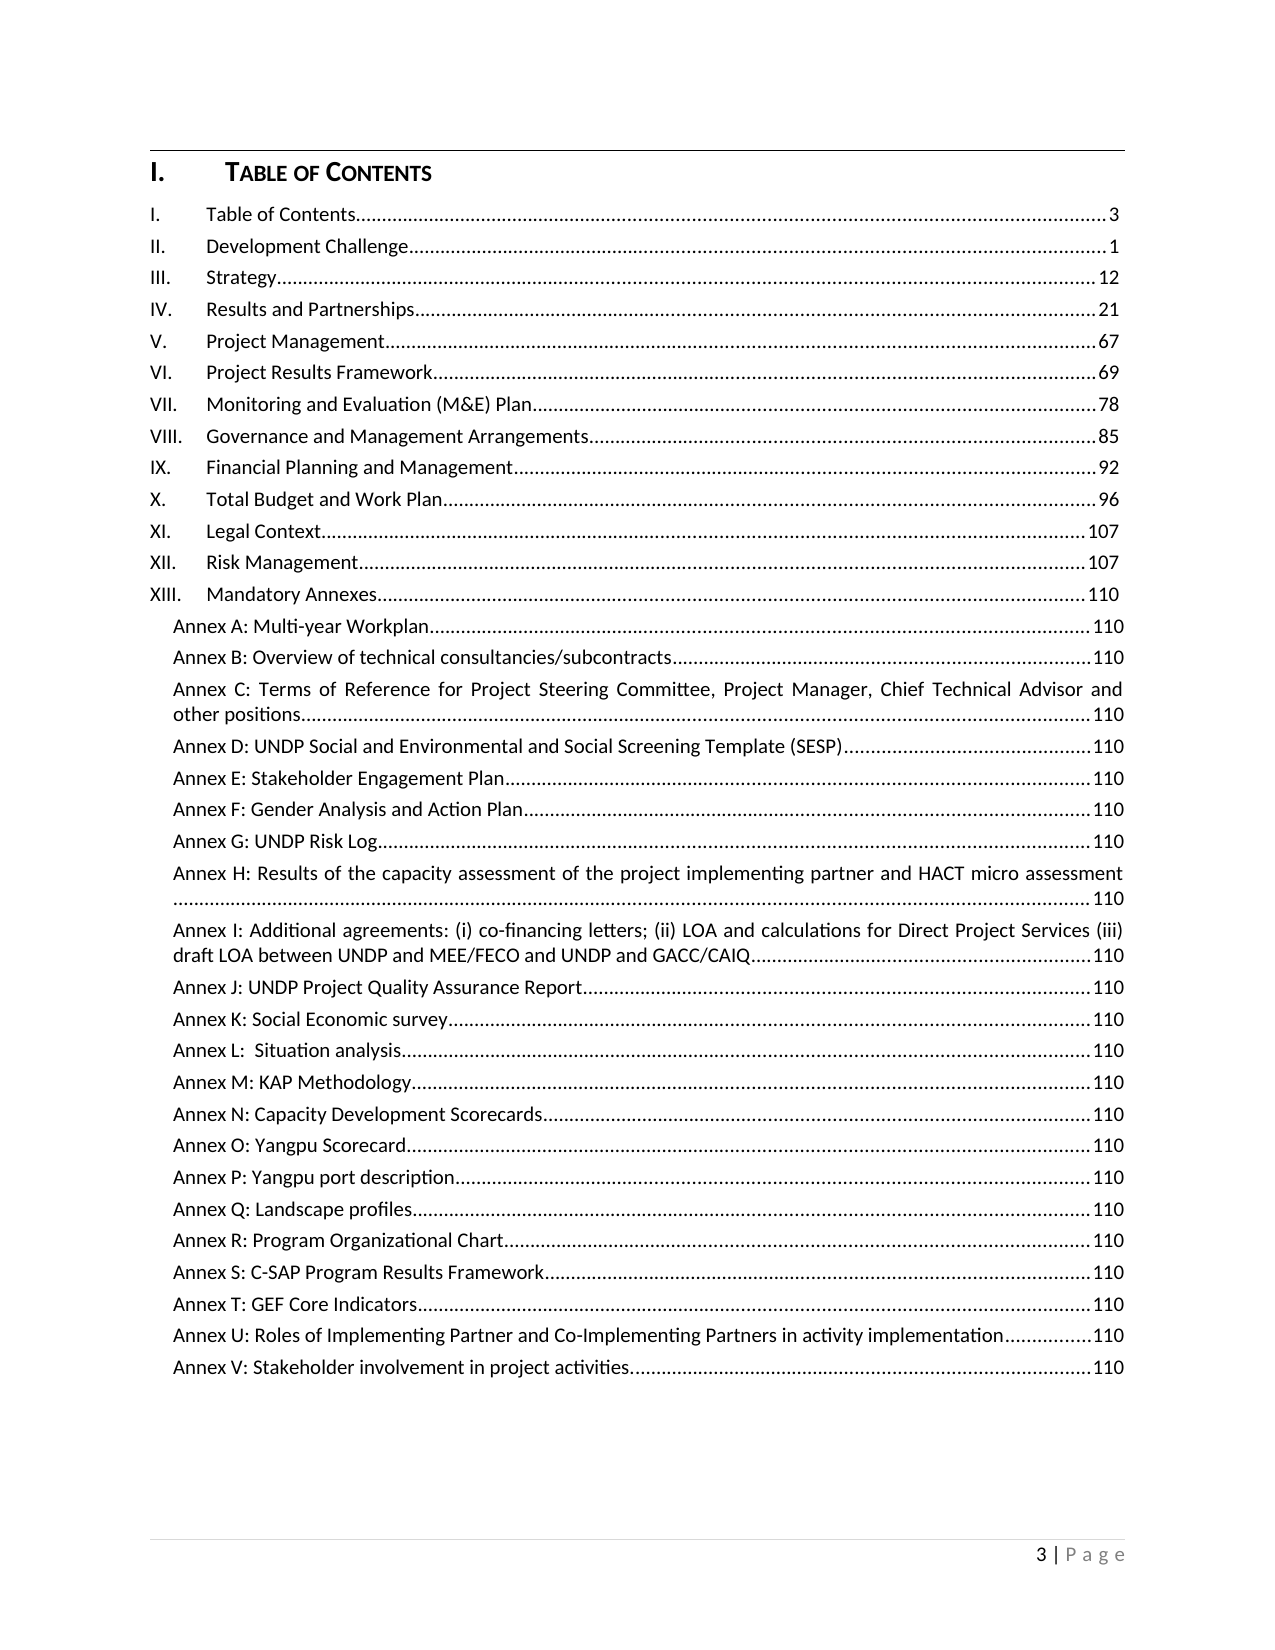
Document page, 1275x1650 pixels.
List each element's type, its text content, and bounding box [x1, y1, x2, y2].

text Annex D: UNDP Social and Environmental and Social Screening Template (SESP) 110 [173, 733, 1125, 759]
text Annex J: UNDP Project Quality Assurance Report 110 [173, 974, 1125, 999]
text Annex O: Yangpu Scorecard 110 [173, 1132, 1125, 1158]
text Annex F: Gender Analysis and Action Plan 110 [173, 797, 1125, 822]
text Annex P: Yangpu port description 110 [173, 1164, 1125, 1189]
text I. Table of Contents 3 [150, 201, 1125, 227]
text VI. Project Results Framework 69 [150, 359, 1125, 385]
text III. Strategy 12 [150, 264, 1125, 290]
text XII. Risk Management 107 [150, 549, 1125, 575]
text X. Total Budget and Work Plan 96 [150, 486, 1125, 512]
text XIII. Mandatory Annexes 110 [150, 581, 1125, 607]
text Annex C: Terms of Reference for Project Steering Committee, Project Manager, Chief Technical Advisor and other positions 110 [173, 676, 1125, 727]
subtitle Table of Contents [150, 151, 1125, 189]
text Annex N: Capacity Development Scorecards 110 [173, 1101, 1125, 1126]
text Annex U: Roles of Implementing Partner and Co-Implementing Partners in activity implementation 110 [173, 1322, 1125, 1348]
text Annex L: Situation analysis 110 [173, 1037, 1125, 1063]
text Annex M: KAP Methodology 110 [173, 1069, 1125, 1094]
text Annex G: UNDP Risk Log 110 [173, 828, 1125, 854]
text XI. Legal Context 107 [150, 518, 1125, 543]
text Annex E: Stakeholder Engagement Plan 110 [173, 765, 1125, 790]
text Annex V: Stakeholder involvement in project activities. 110 [173, 1354, 1125, 1379]
text IV. Results and Partnerships 21 [150, 296, 1125, 322]
text Annex H: Results of the capacity assessment of the project implementing partner and HACT micro assessment 110 [173, 860, 1125, 911]
text Annex A: Multi-year Workplan 110 [173, 613, 1125, 638]
text IX. Financial Planning and Management 92 [150, 454, 1125, 480]
text Annex Q: Landscape profiles 110 [173, 1196, 1125, 1221]
text Annex K: Social Economic survey 110 [173, 1006, 1125, 1031]
text Annex I: Additional agreements: (i) co-financing letters; (ii) LOA and calculations for Direct Project Services (iii) draft LOA between UNDP and MEE/FECO and UNDP and GACC/CAIQ 110 [173, 917, 1125, 968]
text Annex B: Overview of technical consultancies/subcontracts 110 [173, 644, 1125, 670]
text II. Development Challenge 1 [150, 233, 1125, 258]
text V. Project Management 67 [150, 328, 1125, 353]
text Annex S: C-SAP Program Results Framework 110 [173, 1259, 1125, 1284]
text Annex T: GEF Core Indicators 110 [173, 1291, 1125, 1316]
text VII. Monitoring and Evaluation (M&E) Plan 78 [150, 391, 1125, 417]
text VIII. Governance and Management Arrangements 85 [150, 423, 1125, 448]
text Annex R: Program Organizational Chart 110 [173, 1227, 1125, 1253]
